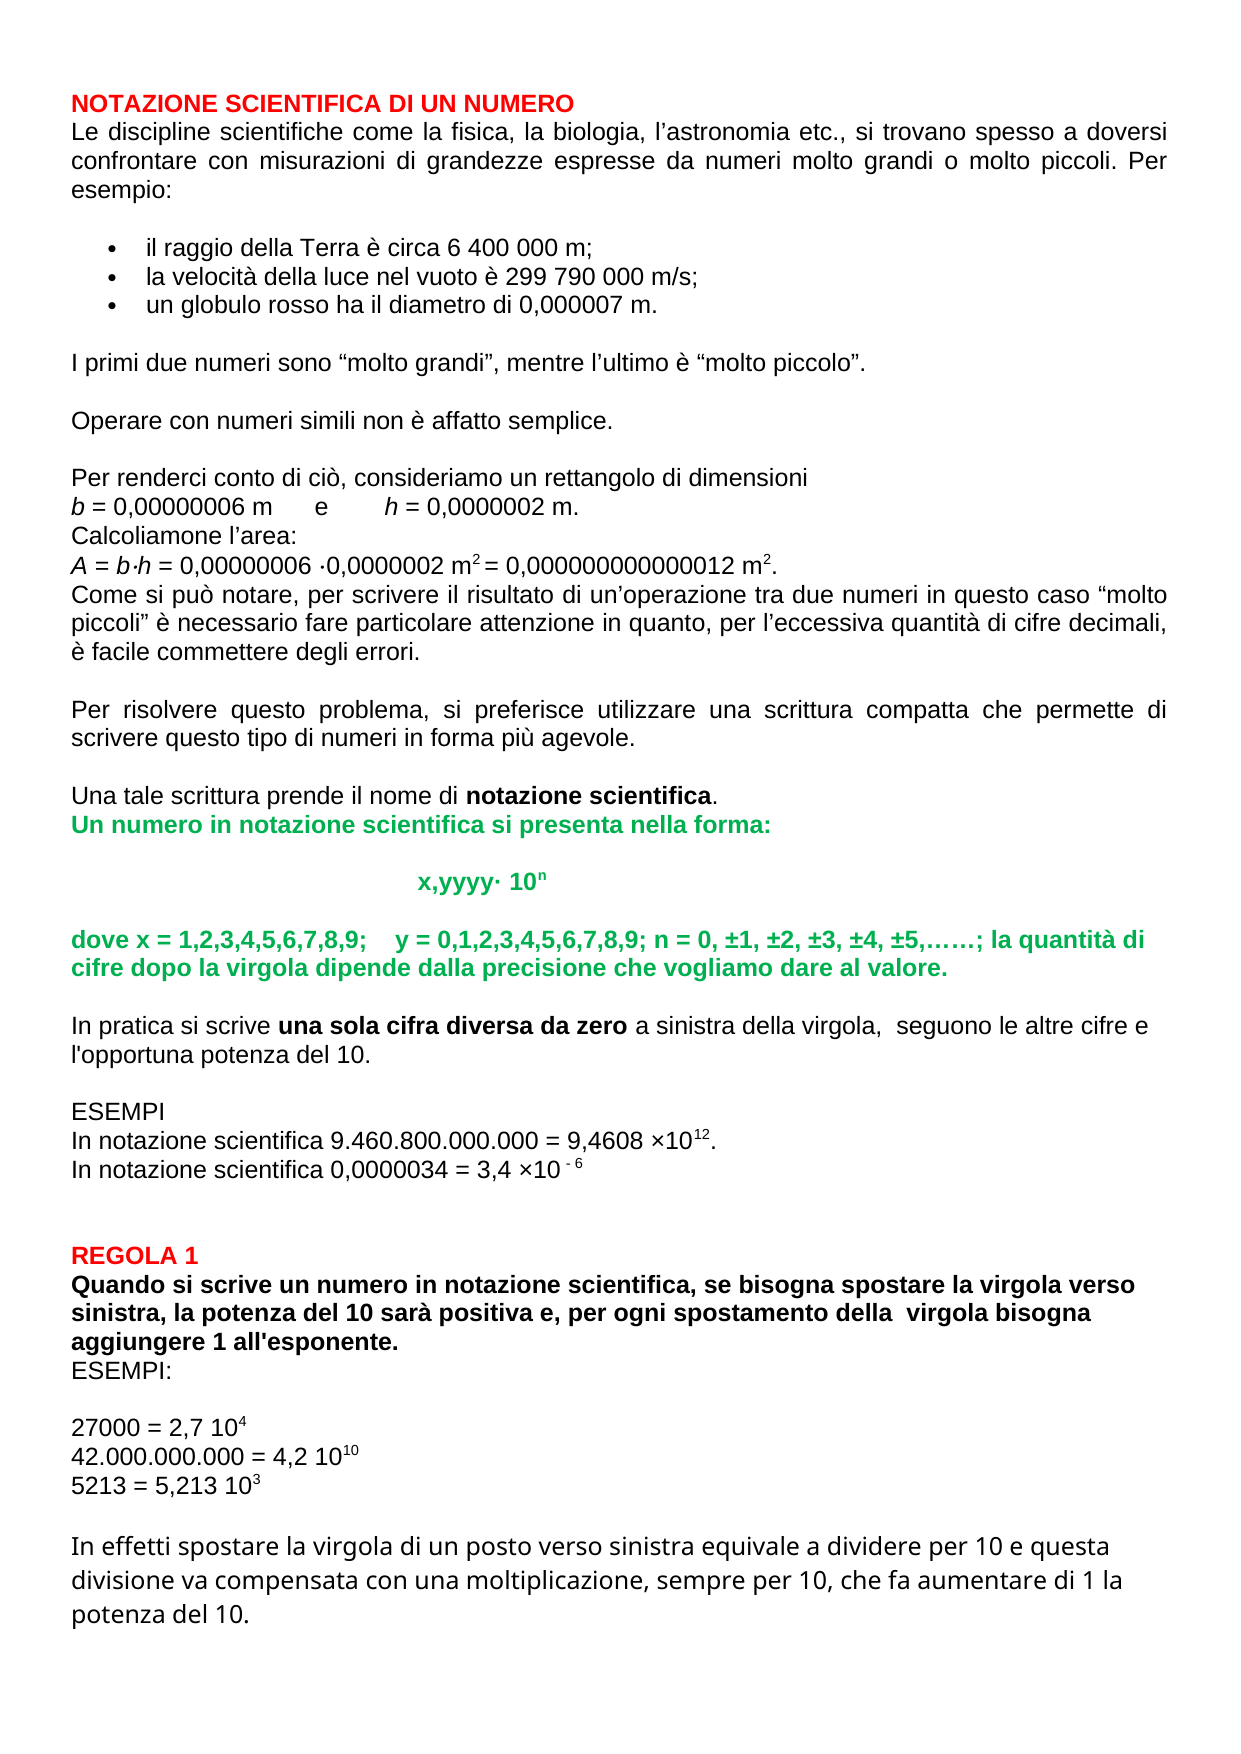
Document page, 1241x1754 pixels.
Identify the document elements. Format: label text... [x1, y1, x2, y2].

text ESEMPI [71, 1097, 1169, 1126]
text I primi due numeri sono “molto grandi”, mentre l’ultimo è “molto piccolo”. [71, 348, 1169, 377]
text b = 0,00000006 m e h = 0,0000002 m. [71, 492, 1169, 521]
text Per renderci conto di ciò, consideriamo un rettangolo di dimensioni [71, 463, 1169, 492]
list un globulo rosso ha il diametro di 0,000007 m. [108, 290, 1169, 319]
text Calcoliamone l’area: [71, 521, 1169, 549]
text x,yyyy· 10n [71, 867, 1169, 896]
text dove x = 1,2,3,4,5,6,7,8,9; y = 0,1,2,3,4,5,6,7,8,9; n = 0, ±1, ±2, ±3, ±4, ±5,……; la quantità di cifre dopo la virgola dipende dalla precisione che vogliamo dare al valore. [71, 924, 1169, 982]
text Quando si scrive un numero in notazione scientifica, se bisogna spostare la virgola verso sinistra, la potenza del 10 sarà positiva e, per ogni spostamento della virgola bisogna aggiungere 1 all'esponente. [71, 1269, 1169, 1356]
list la velocità della luce nel vuoto è 299 790 000 m/s; [108, 262, 1169, 290]
text REGOLA 1 [71, 1241, 1169, 1269]
text Come si può notare, per scrivere il risultato di un’operazione tra due numeri in questo caso “molto piccoli” è necessario fare particolare attenzione in quanto, per l’eccessiva quantità di cifre decimali, è facile commettere degli errori. [71, 579, 1169, 666]
text ESEMPI: [71, 1356, 1169, 1384]
text 27000 = 2,7 104 [71, 1413, 1169, 1442]
text 5213 = 5,213 103 [71, 1471, 1169, 1499]
text In notazione scientifica 0,0000034 = 3,4 ×10 - 6 [71, 1154, 1169, 1183]
text In pratica si scrive una sola cifra diversa da zero a sinistra della virgola, seguono le altre cifre e l'opportuna potenza del 10. [71, 1011, 1169, 1068]
text A = b⋅h = 0,00000006 ⋅0,0000002 m2 = 0,000000000000012 m2. [71, 549, 1169, 579]
text Le discipline scientifiche come la fisica, la biologia, l’astronomia etc., si trovano spesso a doversi confrontare con misurazioni di grandezze espresse da numeri molto grandi o molto piccoli. Per esempio: [71, 117, 1169, 204]
text Una tale scrittura prende il nome di notazione scientifica. [71, 781, 1169, 809]
text NOTAZIONE SCIENTIFICA DI UN NUMERO [71, 89, 1169, 117]
text 42.000.000.000 = 4,2 1010 [71, 1442, 1169, 1471]
text In notazione scientifica 9.460.800.000.000 = 9,4608 ×1012. [71, 1126, 1169, 1154]
list il raggio della Terra è circa 6 400 000 m; [108, 233, 1169, 262]
text Un numero in notazione scientifica si presenta nella forma: [71, 809, 1169, 838]
text In effetti spostare la virgola di un posto verso sinistra equivale a dividere per 10 e questa divisione va compensata con una moltiplicazione, sempre per 10, che fa aumentare di 1 la potenza del 10. [71, 1528, 1169, 1631]
text Per risolvere questo problema, si preferisce utilizzare una scrittura compatta che permette di scrivere questo tipo di numeri in forma più agevole. [71, 694, 1169, 752]
text Operare con numeri simili non è affatto semplice. [71, 406, 1169, 434]
